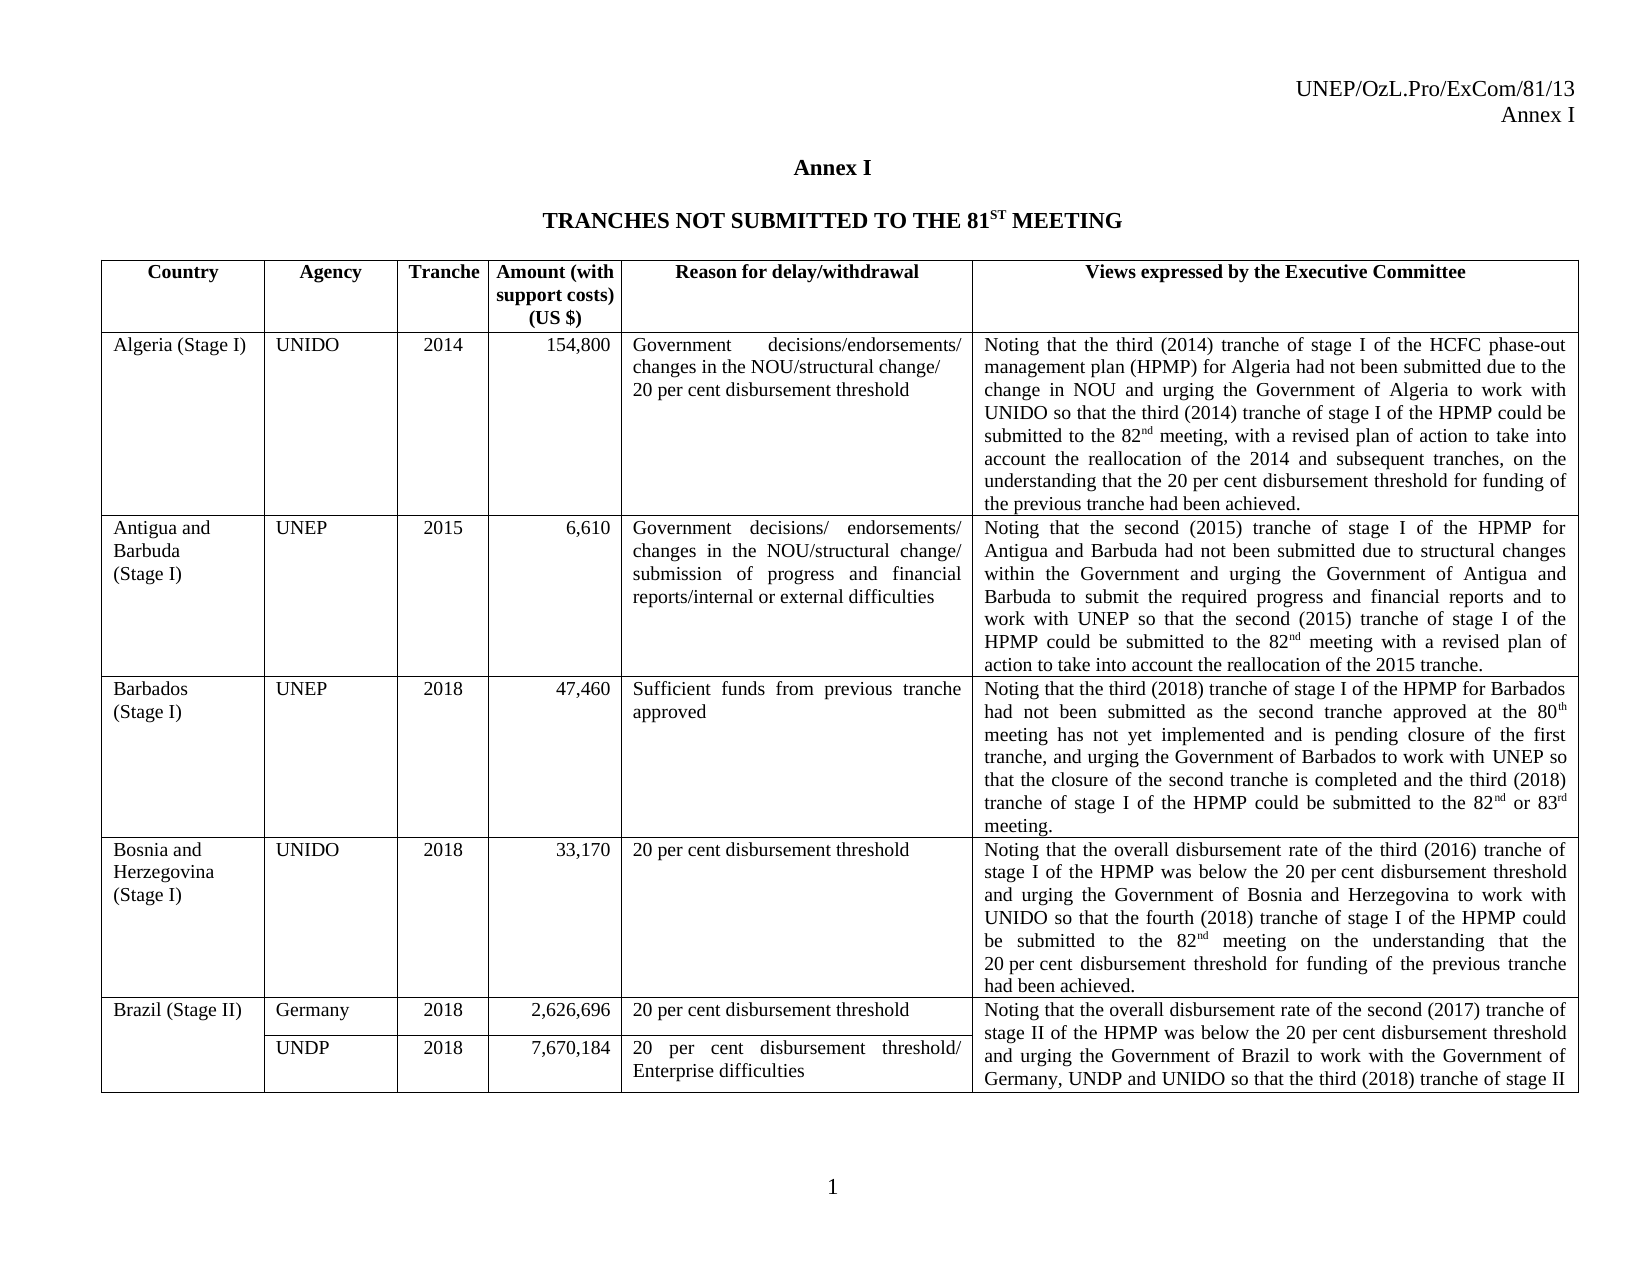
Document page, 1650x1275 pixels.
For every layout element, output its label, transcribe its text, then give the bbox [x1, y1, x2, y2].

table_cell Brazil (Stage II) [102, 998, 264, 1092]
table_cell 2,626,696 [489, 998, 621, 1035]
table_header Amount (with support costs) (US $) [489, 261, 621, 332]
table_cell Noting that the overall disbursement rate of the third (2016) tranche of stage I of the HPMP was below the 20 per cent disbursement threshold and urging the Government of Bosnia and Herzegovina to work with UNIDO so that the fourth (2018) tranche of stage I of the HPMP could be submitted to the 82nd meeting on the understanding that the 20 per cent disbursement threshold for funding of the previous tranche had been achieved. [973, 838, 1578, 997]
table_cell 2018 [398, 998, 488, 1035]
table_cell UNEP [265, 677, 397, 837]
table_cell UNIDO [265, 333, 397, 515]
text tranches NOT SUBMITTED to the 81ST meeting [90, 207, 1575, 233]
table_cell 20 per cent disbursement threshold [622, 838, 972, 997]
table_cell 20 per cent disbursement threshold/ Enterprise difficulties [622, 1036, 972, 1092]
table_cell 154,800 [489, 333, 621, 515]
table_cell Sufficient funds from previous tranche approved [622, 677, 972, 837]
table_header Tranche [398, 261, 488, 332]
table_cell 33,170 [489, 838, 621, 997]
table_cell UNIDO [265, 838, 397, 997]
table_cell 2018 [398, 838, 488, 997]
text Annex I [90, 154, 1575, 180]
table_header Reason for delay/withdrawal [622, 261, 972, 332]
table_cell 2018 [398, 1036, 488, 1092]
table_header Country [102, 261, 264, 332]
table_cell 47,460 [489, 677, 621, 837]
table_cell 2014 [398, 333, 488, 515]
table_cell Noting that the third (2014) tranche of stage I of the HCFC phase-out management plan (HPMP) for Algeria had not been submitted due to the change in NOU and urging the Government of Algeria to work with UNIDO so that the third (2014) tranche of stage I of the HPMP could be submitted to the 82nd meeting, with a revised plan of action to take into account the reallocation of the 2014 and subsequent tranches, on the understanding that the 20 per cent disbursement threshold for funding of the previous tranche had been achieved. [973, 333, 1578, 515]
table_cell 2018 [398, 677, 488, 837]
table_cell Algeria (Stage I) [102, 333, 264, 515]
table_cell Noting that the overall disbursement rate of the second (2017) tranche of stage II of the HPMP was below the 20 per cent disbursement threshold and urging the Government of Brazil to work with the Government of Germany, UNDP and UNIDO so that the third (2018) tranche of stage II of the HPMP could be submitted to the 82nd meeting on the understanding that the 20 per cent disbursement threshold for funding of the previous tranche had been achieved. [973, 998, 1578, 1092]
table_cell Noting that the third (2018) tranche of stage I of the HPMP for Barbados had not been submitted as the second tranche approved at the 80th meeting has not yet implemented and is pending closure of the first tranche, and urging the Government of Barbados to work with UNEP so that the closure of the second tranche is completed and the third (2018) tranche of stage I of the HPMP could be submitted to the 82nd or 83rd meeting. [973, 677, 1578, 837]
table_cell Germany [265, 998, 397, 1035]
table_cell 20 per cent disbursement threshold [622, 998, 972, 1035]
table_cell Noting that the second (2015) tranche of stage I of the HPMP for Antigua and Barbuda had not been submitted due to structural changes within the Government and urging the Government of Antigua and Barbuda to submit the required progress and financial reports and to work with UNEP so that the second (2015) tranche of stage I of the HPMP could be submitted to the 82nd meeting with a revised plan of action to take into account the reallocation of the 2015 tranche. [973, 516, 1578, 676]
table_header Agency [265, 261, 397, 332]
table_cell 2015 [398, 516, 488, 676]
table_cell Bosnia and Herzegovina (Stage I) [102, 838, 264, 997]
table_cell 6,610 [489, 516, 621, 676]
table_header Views expressed by the Executive Committee [973, 261, 1578, 332]
table_cell UNEP [265, 516, 397, 676]
table_cell Government decisions/endorsements/ changes in the NOU/structural change/ 20 per cent disbursement threshold [622, 333, 972, 515]
table_cell UNDP [265, 1036, 397, 1092]
table_cell 7,670,184 [489, 1036, 621, 1092]
table_cell Government decisions/ endorsements/ changes in the NOU/structural change/ submission of progress and financial reports/internal or external difficulties [622, 516, 972, 676]
table_cell Barbados (Stage I) [102, 677, 264, 837]
table_cell Antigua and Barbuda (Stage I) [102, 516, 264, 676]
